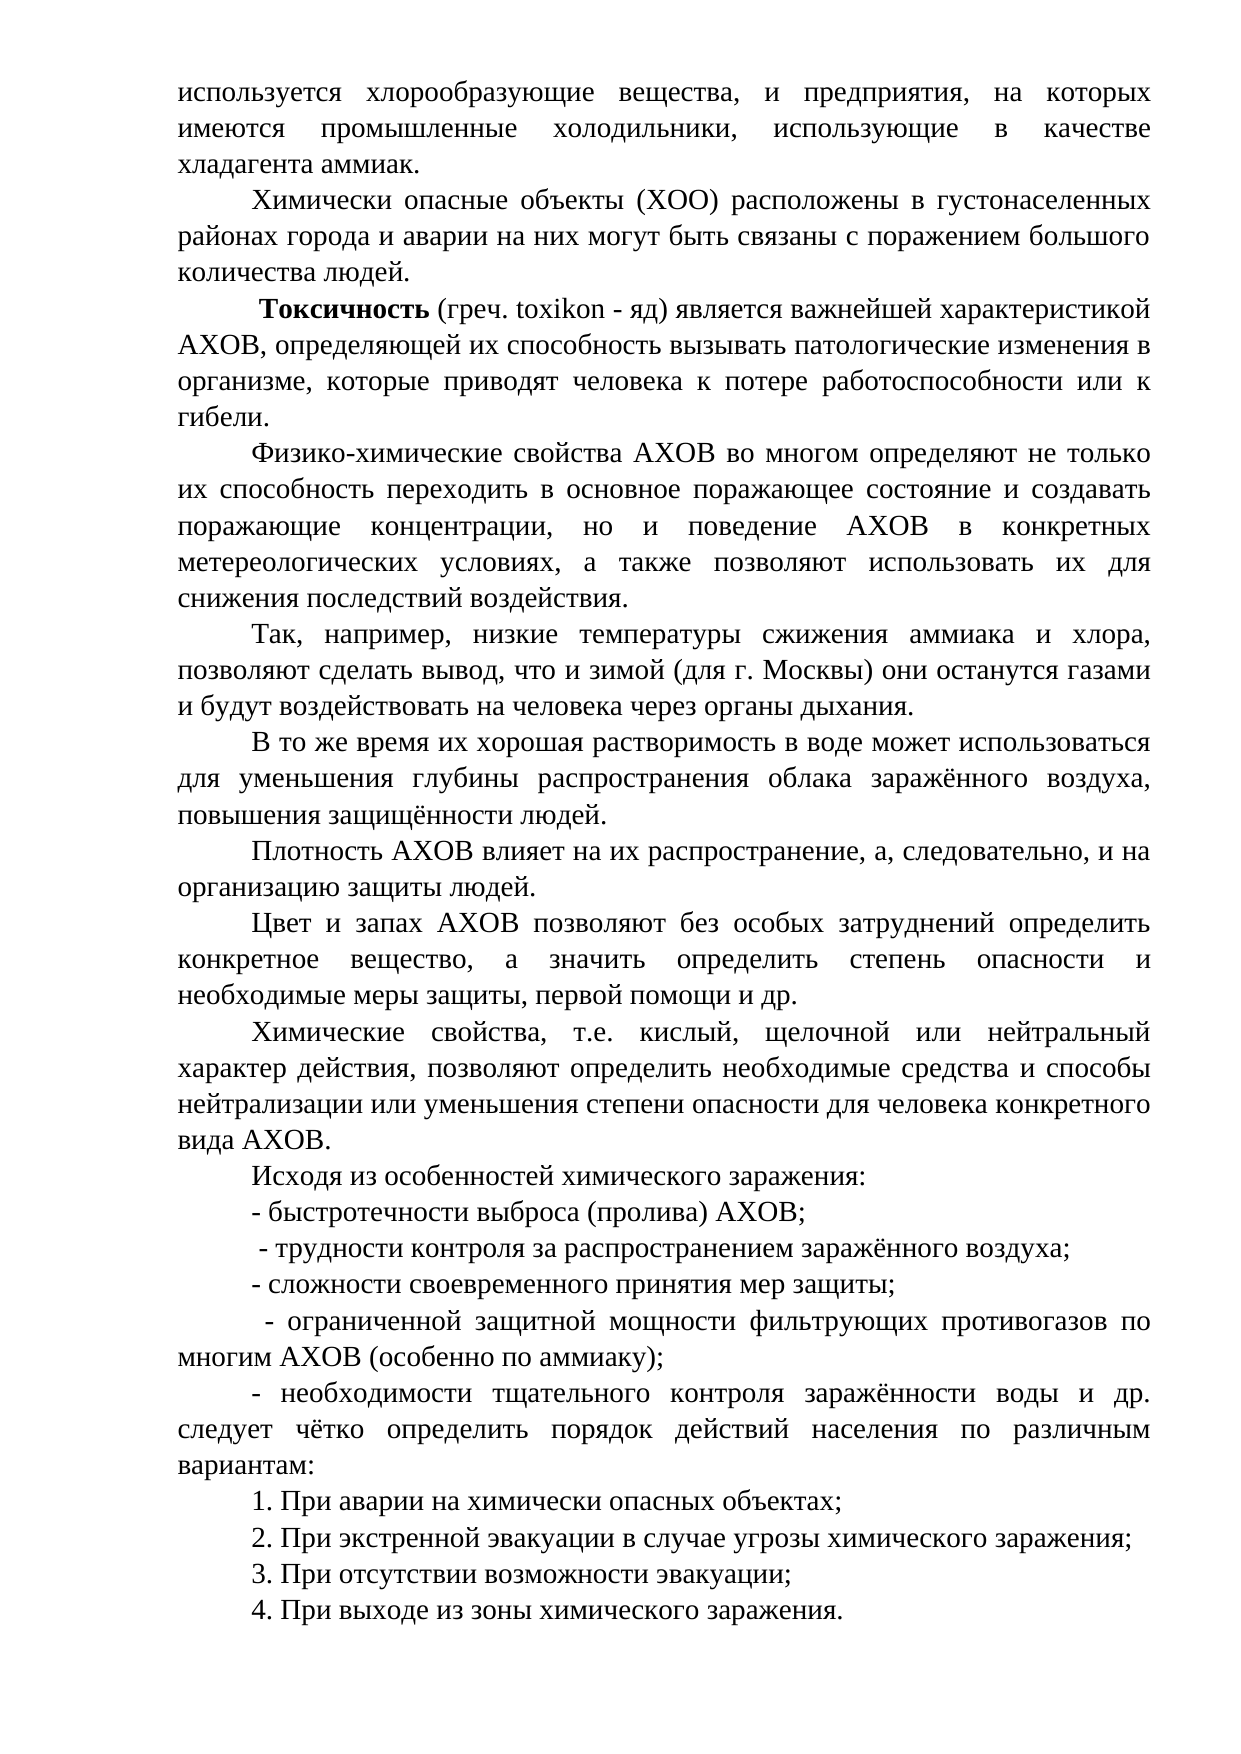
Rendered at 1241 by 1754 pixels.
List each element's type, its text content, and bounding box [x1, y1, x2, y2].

text - ограниченной защитной мощности фильтрующих противогазов по многим АХОВ (особенно по аммиаку); [177, 1303, 1152, 1372]
text Химически опасные объекты (ХОО) расположены в густонаселенных районах города и аварии на них могут быть связаны с поражением большого количества людей. [177, 182, 1152, 288]
text Химические свойства, т.е. кислый, щелочной или нейтральный характер действия, позволяют определить необходимые средства и способы нейтрализации или уменьшения степени опасности для человека конкретного вида АХОВ. [177, 1014, 1152, 1156]
text Токсичность (греч. toxikon - яд) является важнейшей характеристикой АХОВ, определяющей их способность вызывать патологические изменения в организме, которые приводят человека к потере работоспособности или к гибели. [177, 291, 1152, 433]
text В то же время их хорошая растворимость в воде может использоваться для уменьшения глубины распространения облака заражённого воздуха, повышения защищённости людей. [177, 724, 1152, 830]
text Плотность АХОВ влияет на их распространение, а, следовательно, и на организацию защиты людей. [177, 833, 1152, 903]
text - сложности своевременного принятия мер защиты; [177, 1267, 1152, 1300]
text 1. При аварии на химически опасных объектах; [177, 1483, 1152, 1517]
text Цвет и запах АХОВ позволяют без особых затруднений определить конкретное вещество, а значить определить степень опасности и необходимые меры защиты, первой помощи и др. [177, 905, 1152, 1011]
text Так, например, низкие температуры сжижения аммиака и хлора, позволяют сделать вывод, что и зимой (для г. Москвы) они останутся газами и будут воздействовать на человека через органы дыхания. [177, 616, 1152, 722]
text 2. При экстренной эвакуации в случае угрозы химического заражения; [177, 1520, 1152, 1553]
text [177, 74, 1152, 180]
text Физико-химические свойства АХОВ во многом определяют не только их способность переходить в основное поражающее состояние и создавать поражающие концентрации, но и поведение АХОВ в конкретных метереологических условиях, а также позволяют использовать их для снижения последствий воздействия. [177, 435, 1152, 613]
text Исходя из особенностей химического заражения: [177, 1158, 1152, 1192]
text - необходимости тщательного контроля заражённости воды и др. следует чётко определить порядок действий населения по различным вариантам: [177, 1375, 1152, 1481]
text - быстротечности выброса (пролива) АХОВ; [177, 1194, 1152, 1228]
text - трудности контроля за распространением заражённого воздуха; [177, 1231, 1152, 1264]
text 3. При отсутствии возможности эвакуации; [177, 1556, 1152, 1589]
text 4. При выходе из зоны химического заражения. [177, 1592, 1152, 1626]
